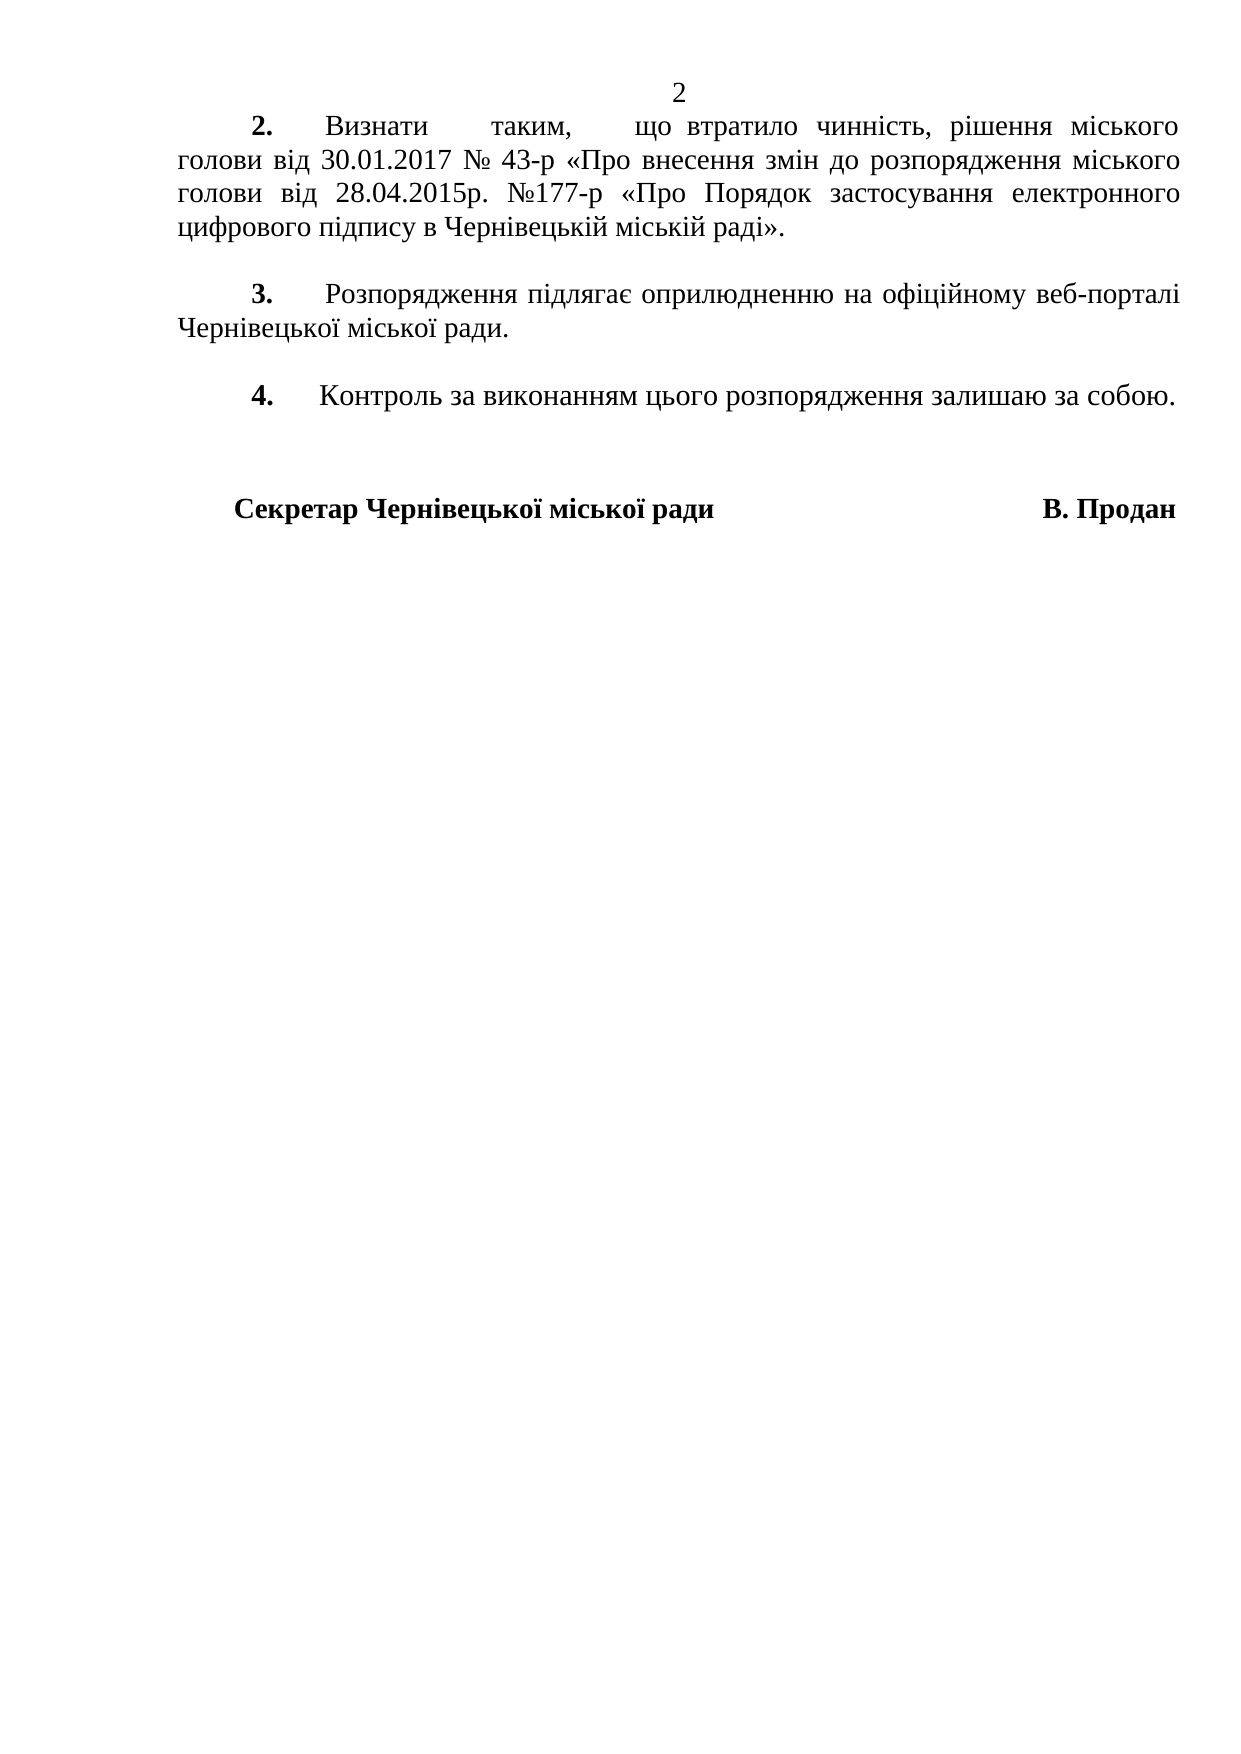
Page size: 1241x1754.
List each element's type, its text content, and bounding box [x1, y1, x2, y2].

text 4. Контроль за виконанням цього розпорядження залишаю за собою. [177, 377, 1181, 412]
list Визнати таким, що втратило чинність, рішення міського голови від 30.01.2017 № 43-р «Про внесення змін до розпорядження міського голови від 28.04.2015р. №177-р «Про Порядок застосування електронного цифрового підпису в Чернівецькій міській раді». [177, 108, 1181, 243]
list Розпорядження підлягає оприлюдненню на офіційному веб-порталі Чернівецької міської ради. [177, 276, 1181, 343]
text Секретар Чернівецької міської ради В. Продан [177, 491, 1181, 524]
